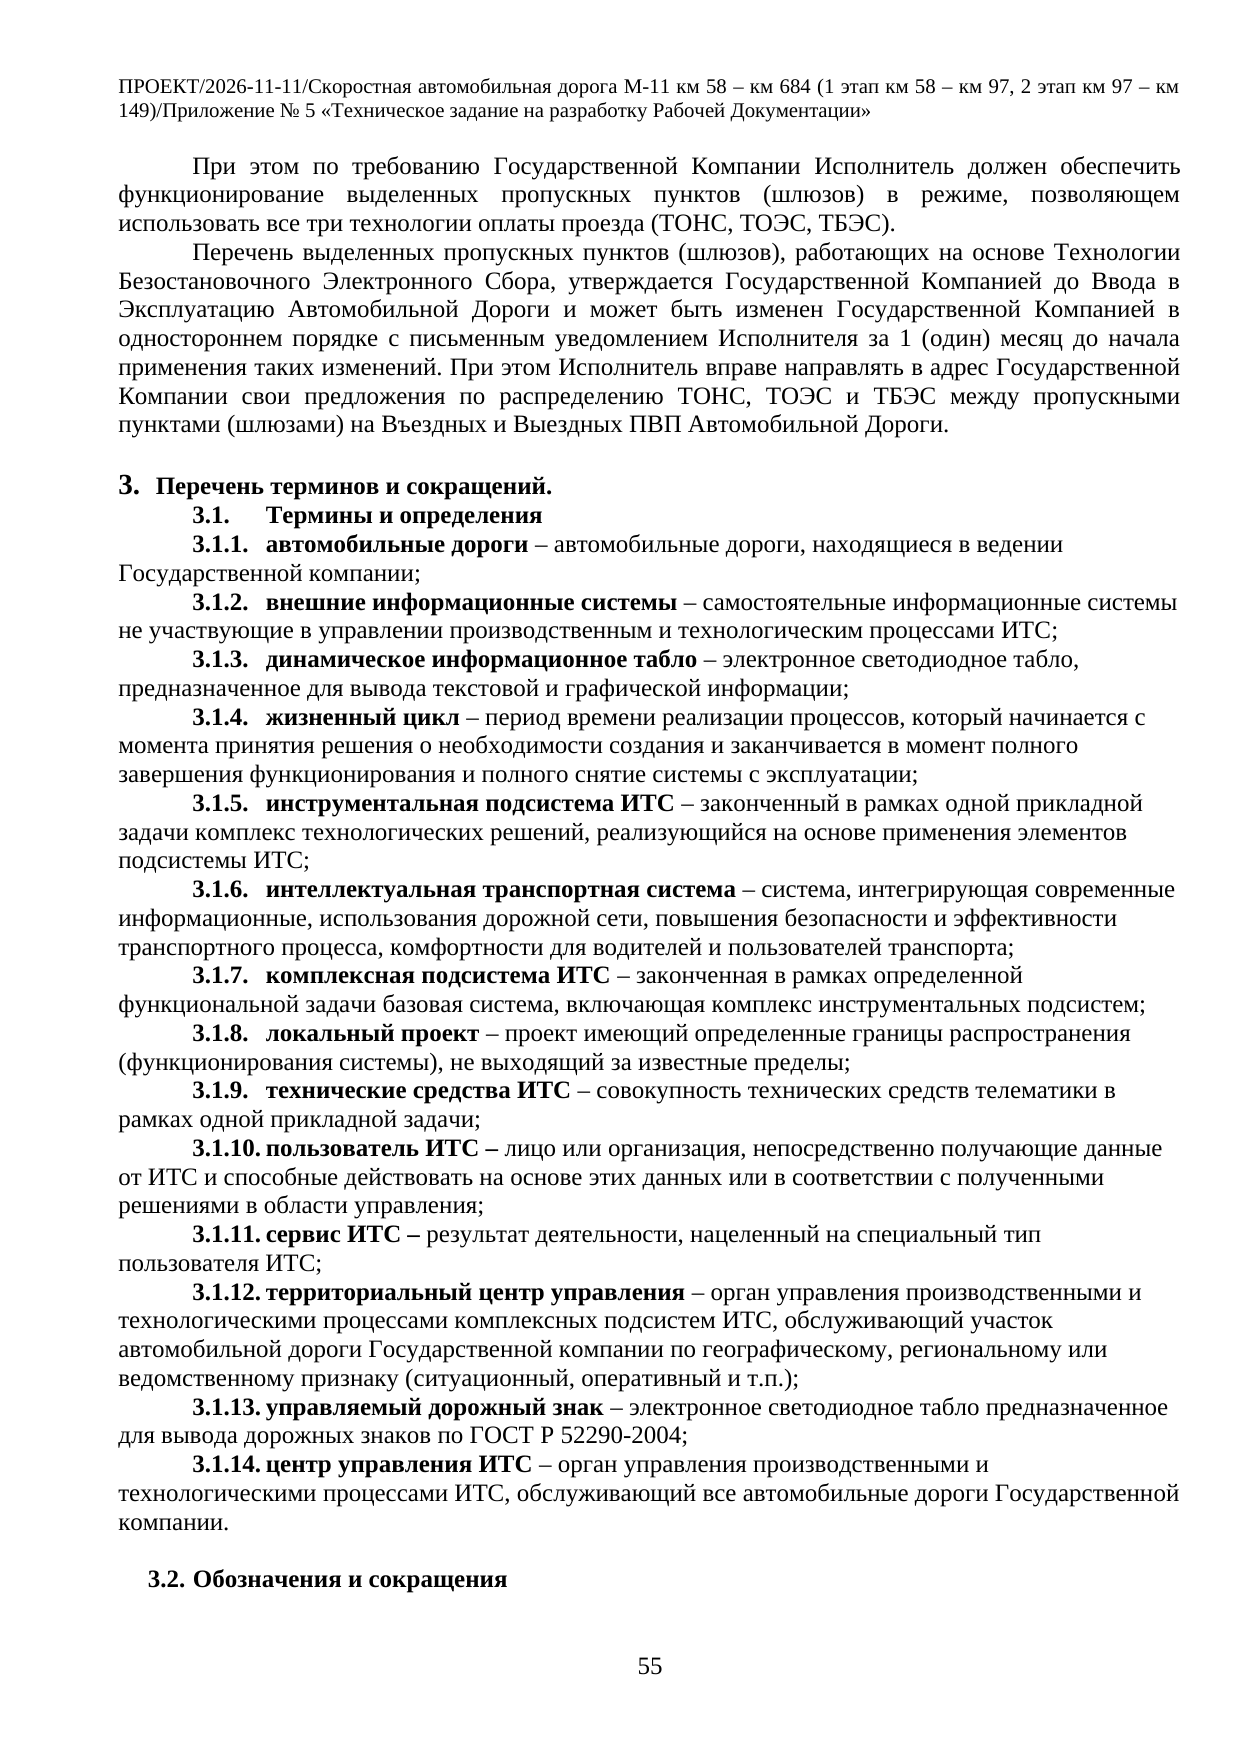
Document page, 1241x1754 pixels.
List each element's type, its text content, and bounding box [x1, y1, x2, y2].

list центр управления ИТС – орган управления производственными и технологическими процессами ИТС, обслуживающий все автомобильные дороги Государственной компании. [118, 1449, 1181, 1536]
list внешние информационные системы – самостоятельные информационные системы не участвующие в управлении производственным и технологическим процессами ИТС; [118, 587, 1181, 644]
list Перечень терминов и сокращений. [118, 467, 1181, 501]
list комплексная подсистема ИТС – законченная в рамках определенной функциональной задачи базовая система, включающая комплекс инструментальных подсистем; [118, 961, 1181, 1018]
list сервис ИТС – результат деятельности, нацеленный на специальный тип пользователя ИТС; [118, 1219, 1181, 1277]
list жизненный цикл – период времени реализации процессов, который начинается с момента принятия решения о необходимости создания и заканчивается в момент полного завершения функционирования и полного снятие системы с эксплуатации; [118, 702, 1181, 788]
list инструментальная подсистема ИТС – законченный в рамках одной прикладной задачи комплекс технологических решений, реализующийся на основе применения элементов подсистемы ИТС; [118, 788, 1181, 874]
list автомобильные дороги – автомобильные дороги, находящиеся в ведении Государственной компании; [118, 529, 1181, 587]
list пользователь ИТС – лицо или организация, непосредственно получающие данные от ИТС и способные действовать на основе этих данных или в соответствии с полученными решениями в области управления; [118, 1133, 1181, 1219]
list территориальный центр управления – орган управления производственными и технологическими процессами комплексных подсистем ИТС, обслуживающий участок автомобильной дороги Государственной компании по географическому, региональному или ведомственному признаку (ситуационный, оперативный и т.п.); [118, 1277, 1181, 1392]
list Обозначения и сокращения [148, 1564, 1181, 1593]
text При этом по требованию Государственной Компании Исполнитель должен обеспечить функционирование выделенных пропускных пунктов (шлюзов) в режиме, позволяющем использовать все три технологии оплаты проезда (ТОНС, ТОЭС, ТБЭС). [118, 151, 1181, 237]
list технические средства ИТС – совокупность технических средств телематики в рамках одной прикладной задачи; [118, 1076, 1181, 1133]
list Термины и определения [118, 501, 1181, 529]
text Перечень выделенных пропускных пунктов (шлюзов), работающих на основе Технологии Безостановочного Электронного Сбора, утверждается Государственной Компанией до Ввода в Эксплуатацию Автомобильной Дороги и может быть изменен Государственной Компанией в одностороннем порядке с письменным уведомлением Исполнителя за 1 (один) месяц до начала применения таких изменений. При этом Исполнитель вправе направлять в адрес Государственной Компании свои предложения по распределению ТОНС, ТОЭС и ТБЭС между пропускными пунктами (шлюзами) на Въездных и Выездных ПВП Автомобильной Дороги. [118, 237, 1181, 438]
list динамическое информационное табло – электронное светодиодное табло, предназначенное для вывода текстовой и графической информации; [118, 644, 1181, 702]
list интеллектуальная транспортная система – система, интегрирующая современные информационные, использования дорожной сети, повышения безопасности и эффективности транспортного процесса, комфортности для водителей и пользователей транспорта; [118, 874, 1181, 961]
list локальный проект – проект имеющий определенные границы распространения (функционирования системы), не выходящий за известные пределы; [118, 1018, 1181, 1076]
list управляемый дорожный знак – электронное светодиодное табло предназначенное для вывода дорожных знаков по ГОСТ Р 52290-2004; [118, 1392, 1181, 1449]
